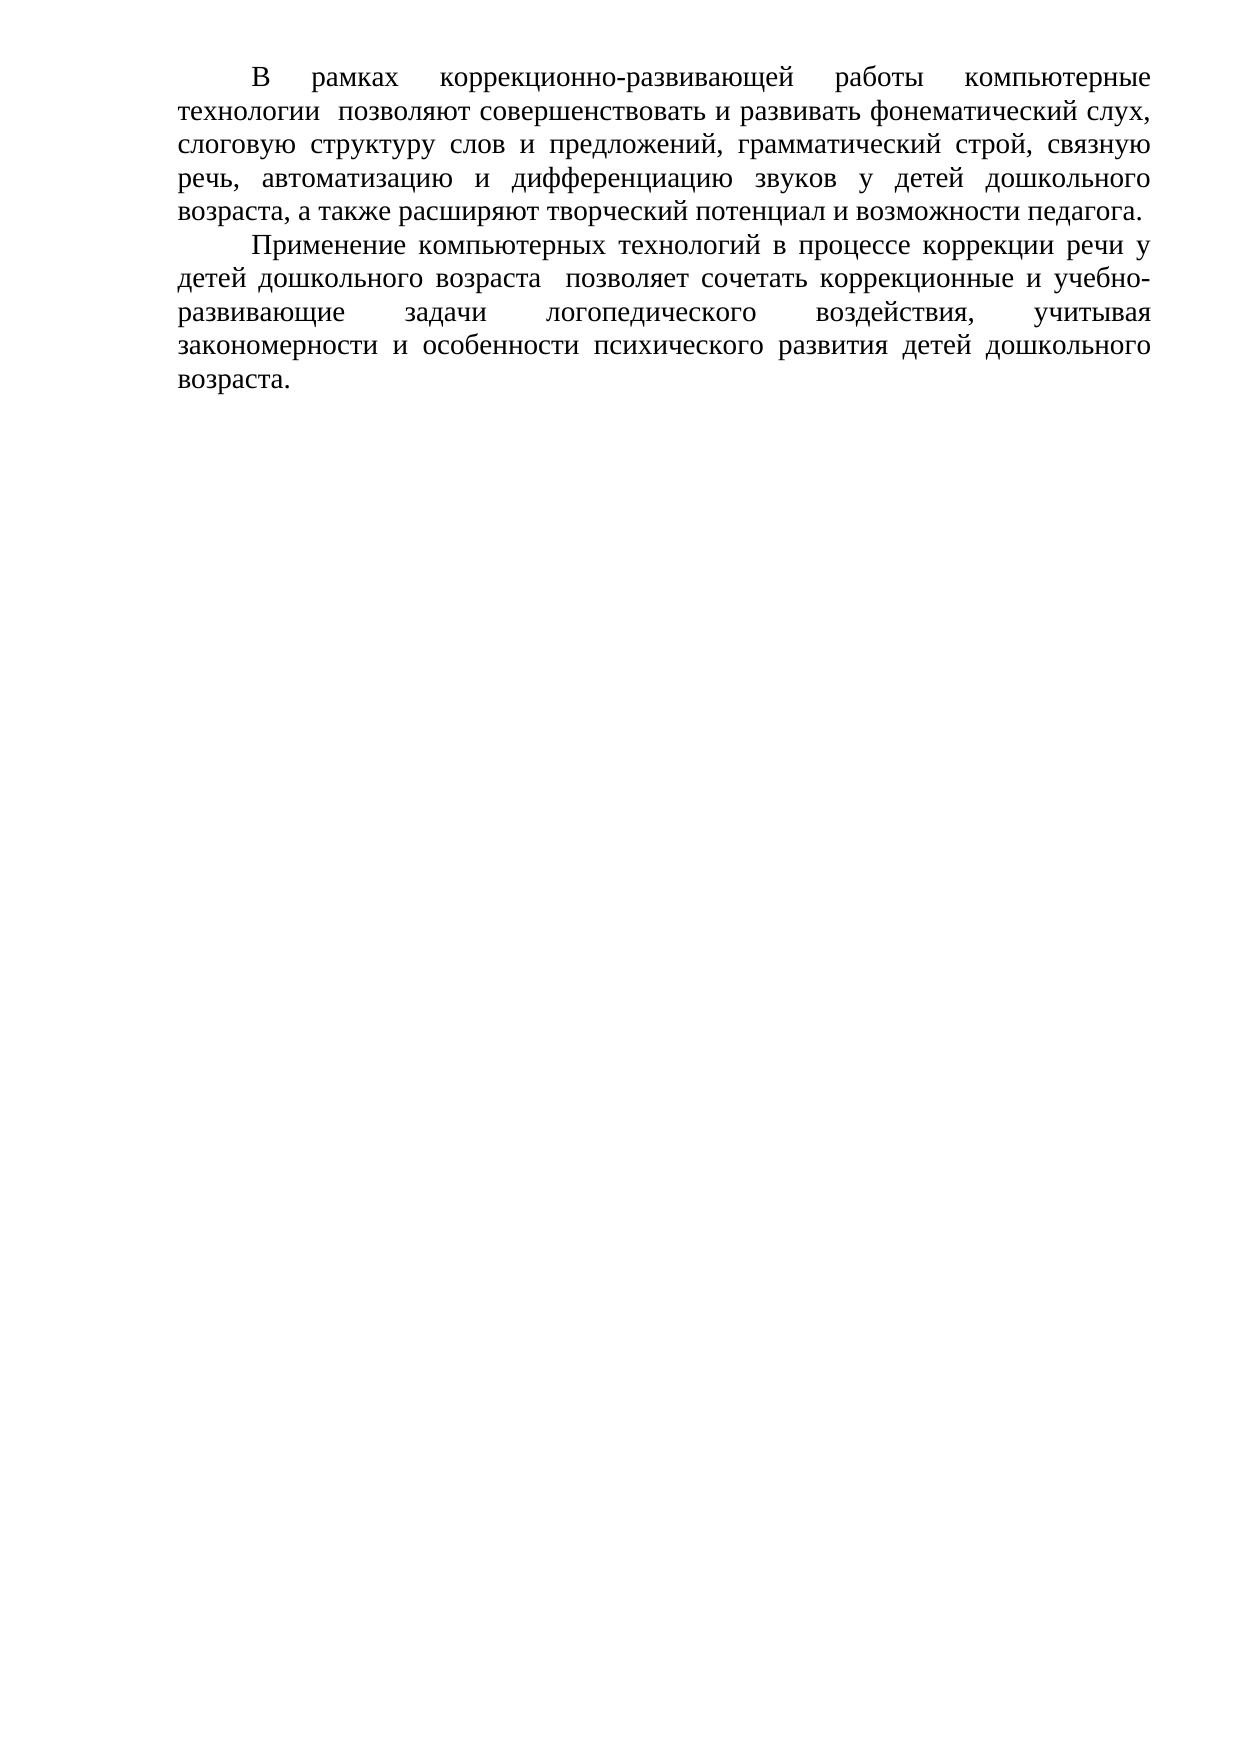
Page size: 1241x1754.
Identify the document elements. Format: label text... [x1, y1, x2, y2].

text Применение компьютерных технологий в процессе коррекции речи у детей дошкольного возраста позволяет сочетать коррекционные и учебно-развивающие задачи логопедического воздействия, учитывая закономерности и особенности психического развития детей дошкольного возраста. [177, 227, 1152, 394]
text В рамках коррекционно-развивающей работы компьютерные технологии позволяют совершенствовать и развивать фонематический слух, слоговую структуру слов и предложений, грамматический строй, связную речь, автоматизацию и дифференциацию звуков у детей дошкольного возраста, а также расширяют творческий потенциал и возможности педагога. [177, 59, 1152, 227]
